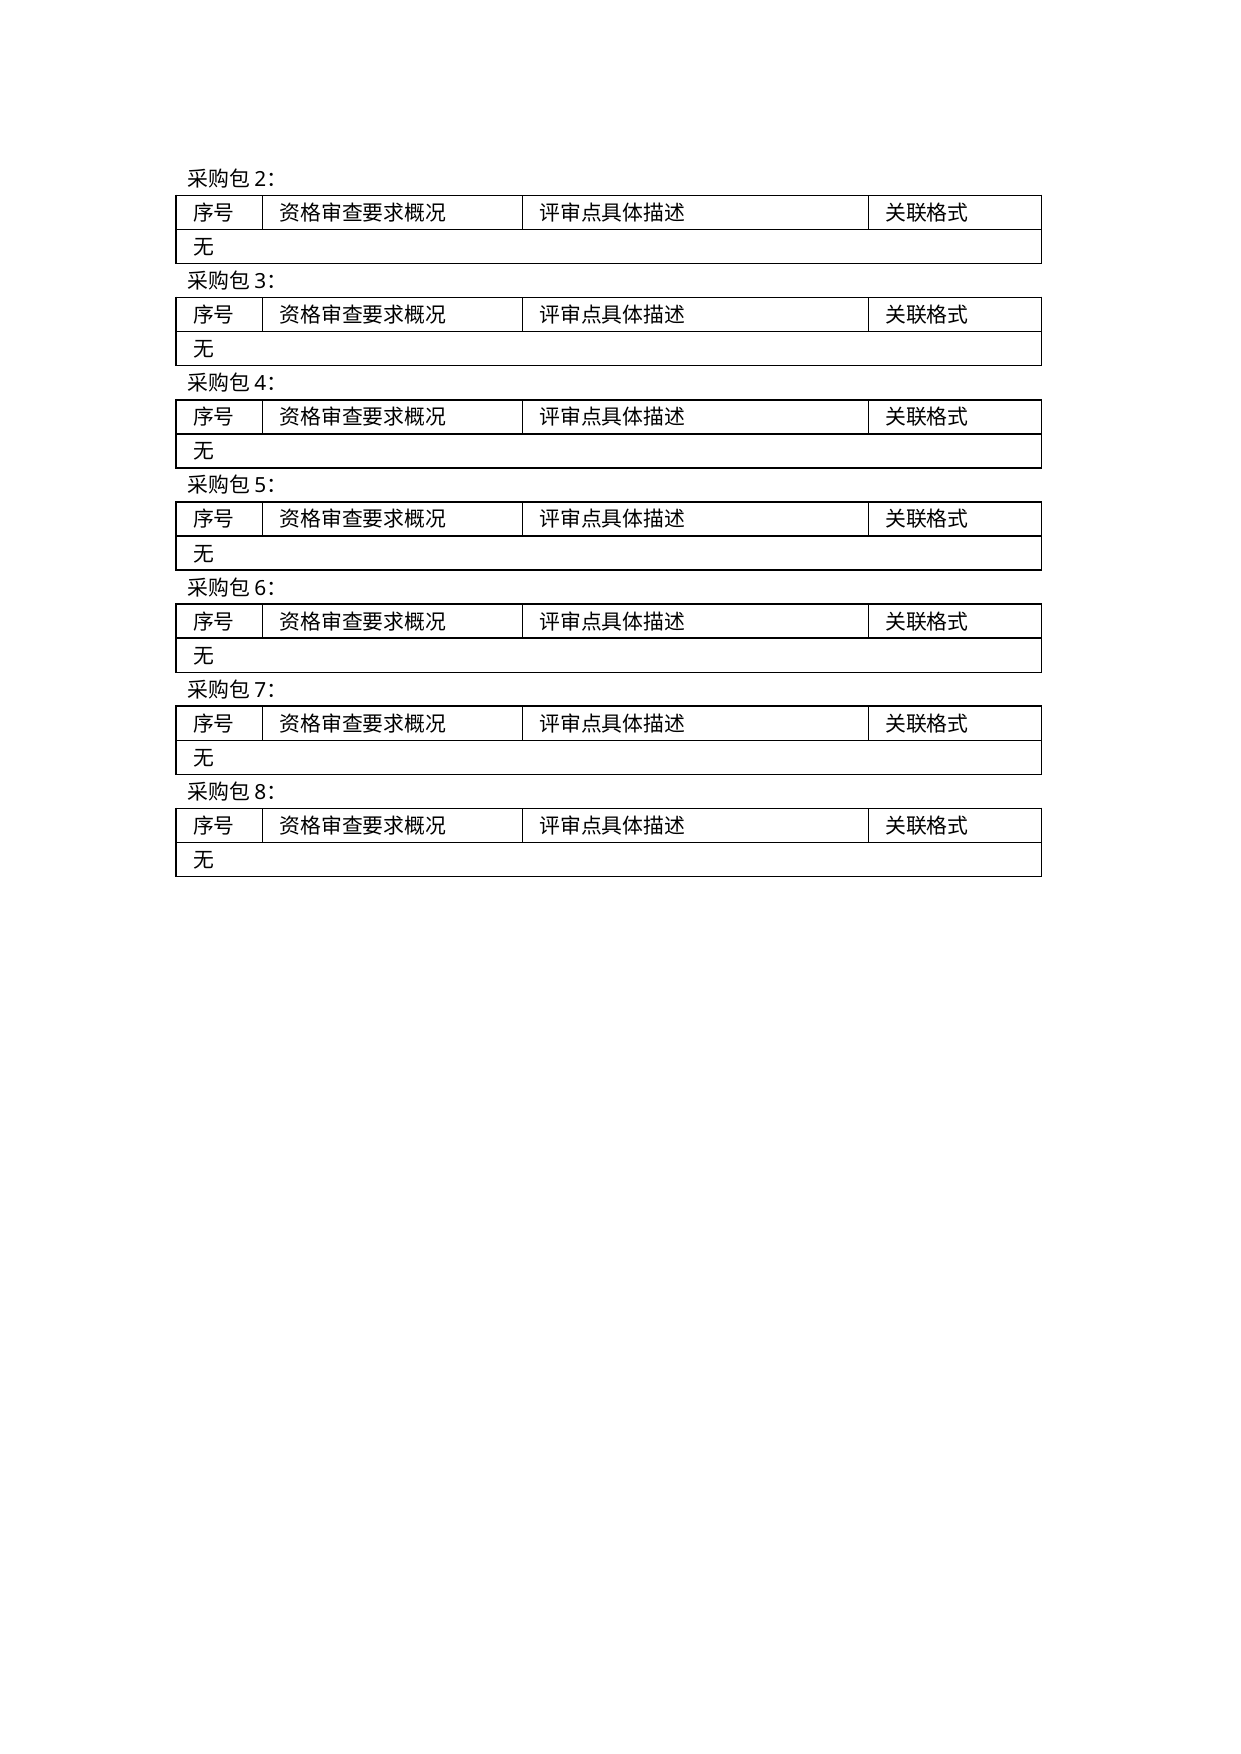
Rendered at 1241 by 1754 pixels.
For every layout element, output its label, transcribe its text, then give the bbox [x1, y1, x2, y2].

table_cell 无 [177, 332, 1041, 365]
table_header 序号 [177, 605, 262, 637]
text 采购包8： [187, 775, 1053, 808]
table_header 评审点具体描述 [523, 196, 868, 228]
table_header 评审点具体描述 [523, 503, 868, 535]
table_header 评审点具体描述 [523, 707, 868, 739]
table_header 资格审查要求概况 [263, 401, 522, 433]
table_header 资格审查要求概况 [263, 196, 522, 228]
text 采购包6： [187, 571, 1053, 603]
table_cell 无 [177, 537, 1041, 569]
table_header 资格审查要求概况 [263, 707, 522, 739]
table_header 关联格式 [869, 503, 1041, 535]
table_header 关联格式 [869, 196, 1041, 228]
table_cell 无 [177, 843, 1041, 876]
table_cell 无 [177, 435, 1041, 467]
text 采购包4： [187, 366, 1053, 399]
table_header 关联格式 [869, 707, 1041, 739]
table_header 关联格式 [869, 605, 1041, 637]
table_header 资格审查要求概况 [263, 605, 522, 637]
table_header 资格审查要求概况 [263, 298, 522, 331]
table_header 资格审查要求概况 [263, 503, 522, 535]
table_header 评审点具体描述 [523, 298, 868, 331]
text 采购包3： [187, 264, 1053, 297]
table_header 序号 [177, 809, 262, 842]
table_header 序号 [177, 196, 262, 228]
table_header 评审点具体描述 [523, 401, 868, 433]
table_header 序号 [177, 401, 262, 433]
text 采购包7： [187, 673, 1053, 705]
table_header 序号 [177, 503, 262, 535]
table_header 评审点具体描述 [523, 809, 868, 842]
table_header 资格审查要求概况 [263, 809, 522, 842]
text 采购包5： [187, 468, 1053, 501]
table_cell 无 [177, 639, 1041, 671]
table_header 序号 [177, 707, 262, 739]
table_header 关联格式 [869, 401, 1041, 433]
table_header 关联格式 [869, 809, 1041, 842]
table_cell 无 [177, 230, 1041, 263]
table_header 评审点具体描述 [523, 605, 868, 637]
table_cell 无 [177, 741, 1041, 773]
text 采购包2： [187, 162, 1053, 194]
table_header 关联格式 [869, 298, 1041, 331]
table_header 序号 [177, 298, 262, 331]
